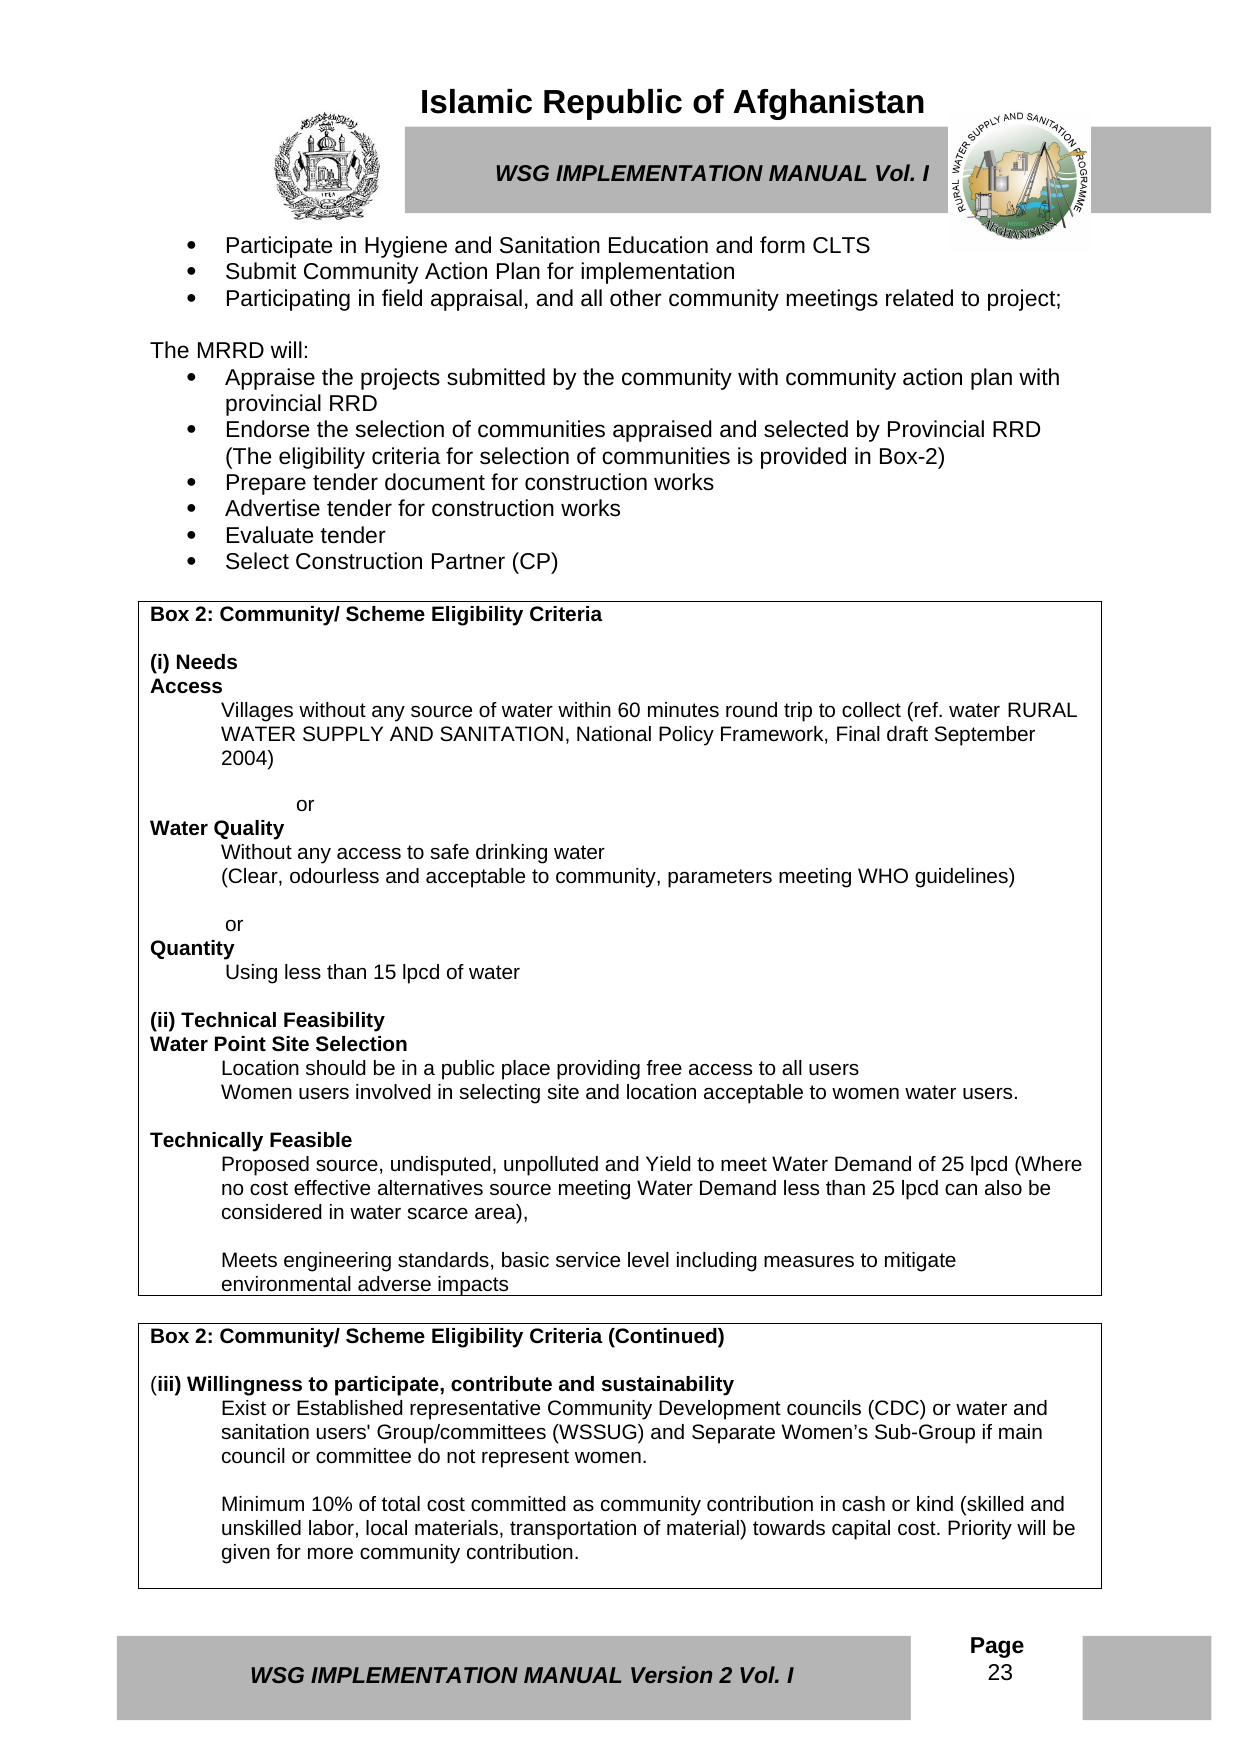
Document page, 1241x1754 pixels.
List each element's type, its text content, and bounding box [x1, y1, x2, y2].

list Participate in Hygiene and Sanitation Education and form CLTS [187, 232, 1090, 258]
table_header Box 2: Community/ Scheme Eligibility Criteria (i) Needs Access Villages without any source of water within 60 minutes round trip to collect (ref. water RURAL WATER SUPPLY AND SANITATION, National Policy Framework, Final draft September 2004) or Water Quality Without any access to safe drinking water (Clear, odourless and acceptable to community, parameters meeting WHO guidelines) or Quantity Using less than 15 lpcd of water (ii) Technical Feasibility Water Point Site Selection Location should be in a public place providing free access to all users Women users involved in selecting site and location acceptable to women water users. Technically Feasible Proposed source, undisputed, unpolluted and Yield to meet Water Demand of 25 lpcd (Where no cost effective alternatives source meeting Water Demand less than 25 lpcd can also be considered in water scarce area), Meets engineering standards, basic service level including measures to mitigate environmental adverse impacts [139, 602, 1101, 1295]
list Participating in field appraisal, and all other community meetings related to project; [187, 284, 1090, 311]
list Select Construction Partner (CP) [187, 548, 1090, 574]
list Advertise tender for construction works [187, 495, 1090, 522]
list Endorse the selection of communities appraised and selected by Provincial RRD (The eligibility criteria for selection of communities is provided in Box-2) [187, 416, 1090, 469]
list Prepare tender document for construction works [187, 469, 1090, 495]
list Evaluate tender [187, 522, 1090, 548]
picture [948, 110, 1091, 253]
text The MRRD will: [150, 337, 1090, 364]
list Submit Community Action Plan for implementation [187, 258, 1090, 284]
list Appraise the projects submitted by the community with community action plan with provincial RRD [187, 364, 1090, 416]
picture [273, 110, 384, 223]
